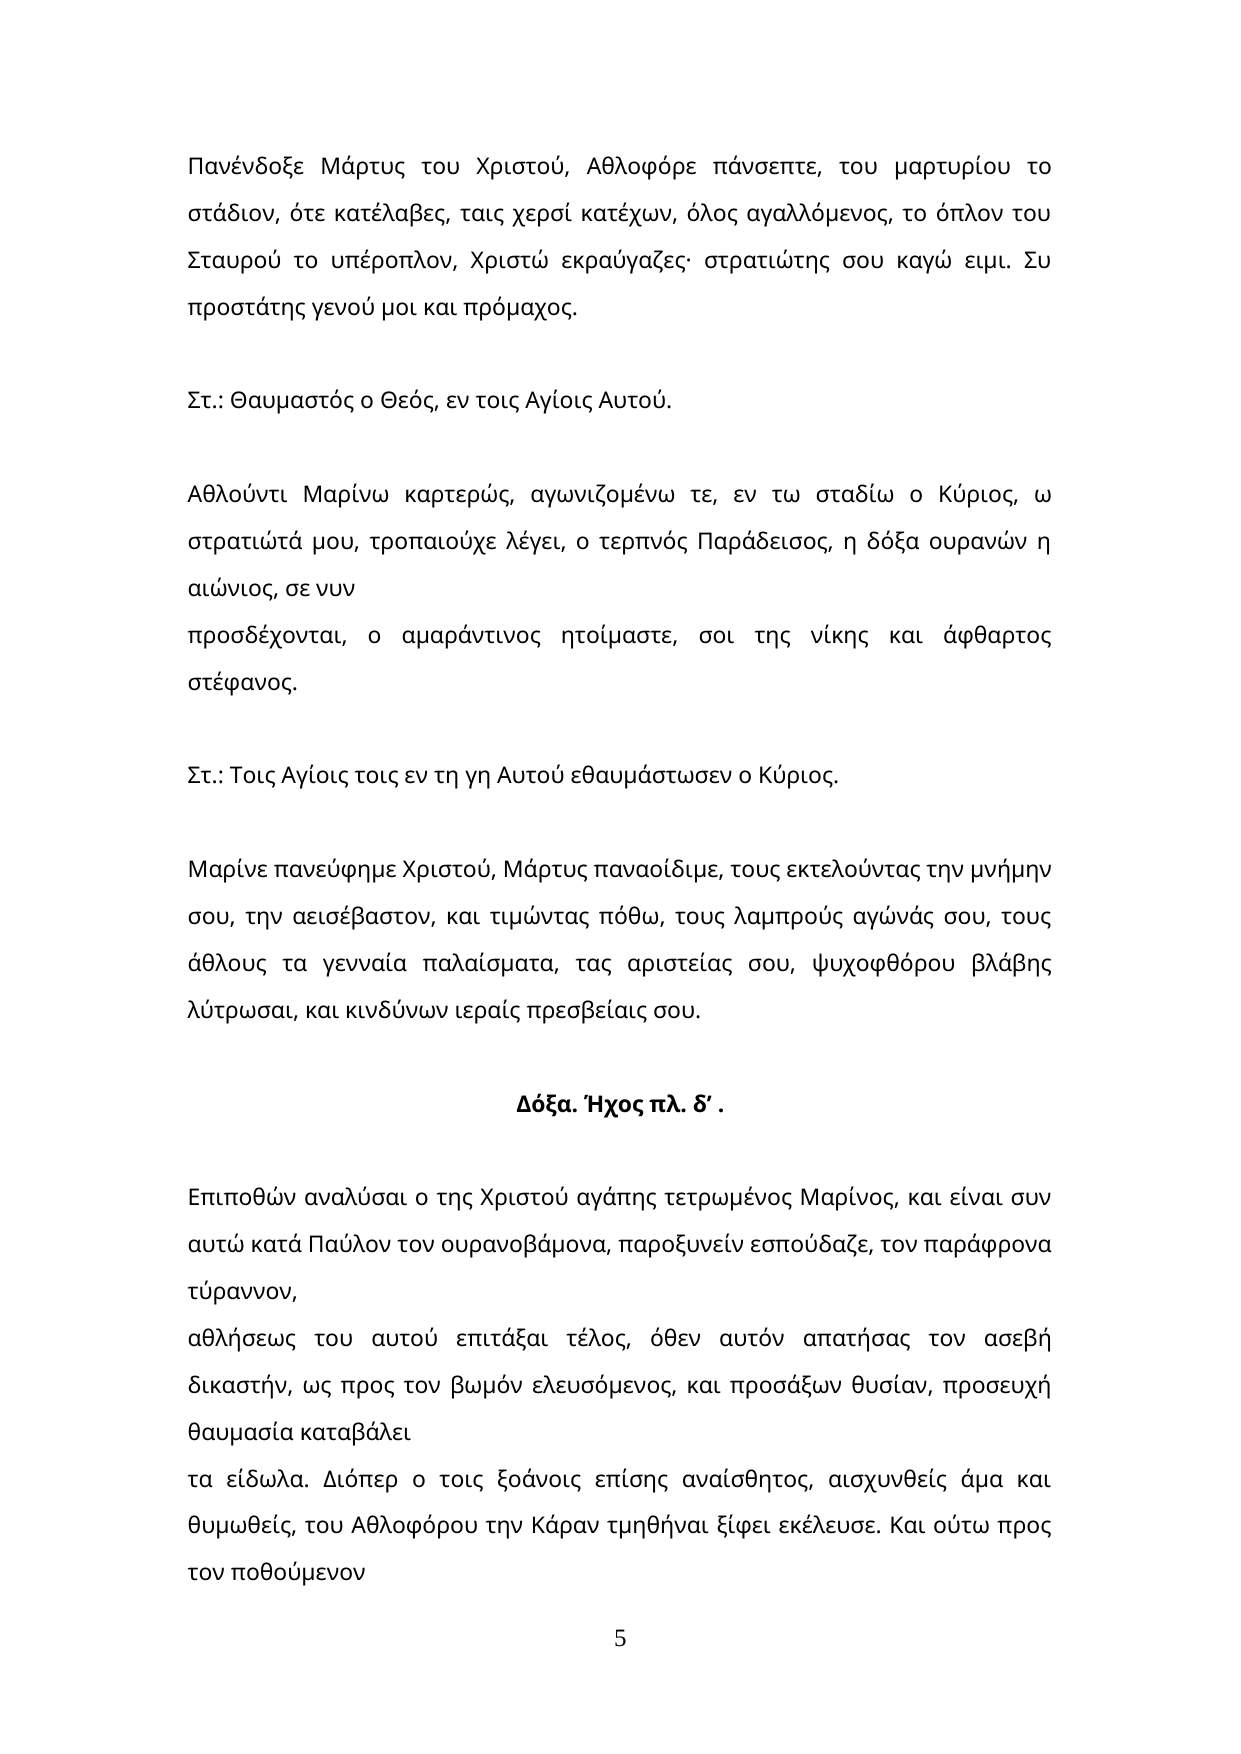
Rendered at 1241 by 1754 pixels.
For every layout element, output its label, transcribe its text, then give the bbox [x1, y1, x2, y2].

text Δόξα. Ήχος πλ. δ’ . [187, 1087, 1053, 1119]
text Πανένδοξε Μάρτυς του Χριστού, Αθλοφόρε πάνσεπτε, του μαρτυρίου το στάδιον, ότε κατέλαβες, ταις χερσί κατέχων, όλος αγαλλόμενος, το όπλον του Σταυρού το υπέροπλον, Χριστώ εκραύγαζες· στρατιώτης σου καγώ ειμι. Συ προστάτης γενού μοι και πρόμαχος. [187, 150, 1053, 322]
text τα είδωλα. Διόπερ ο τοις ξοάνοις επίσης αναίσθητος, αισχυνθείς άμα και θυμωθείς, του Αθλοφόρου την Κάραν τμηθήναι ξίφει εκέλευσε. Και ούτω προς τον ποθούμενον [187, 1462, 1053, 1587]
text Αθλούντι Μαρίνω καρτερώς, αγωνιζομένω τε, εν τω σταδίω ο Κύριος, ω στρατιώτά μου, τροπαιούχε λέγει, ο τερπνός Παράδεισος, η δόξα ουρανών η αιώνιος, σε νυν [187, 478, 1053, 603]
text Μαρίνε πανεύφημε Χριστού, Μάρτυς παναοίδιμε, τους εκτελούντας την μνήμην σου, την αεισέβαστον, και τιμώντας πόθω, τους λαμπρούς αγώνάς σου, τους άθλους τα γενναία παλαίσματα, τας αριστείας σου, ψυχοφθόρου βλάβης λύτρωσαι, και κινδύνων ιεραίς πρεσβείαις σου. [187, 853, 1053, 1025]
text Επιποθών αναλύσαι ο της Χριστού αγάπης τετρωμένος Μαρίνος, και είναι συν αυτώ κατά Παύλον τον ουρανοβάμονα, παροξυνείν εσπούδαζε, τον παράφρονα τύραννον, [187, 1181, 1053, 1306]
text Στ.: Τοις Αγίοις τοις εν τη γη Αυτού εθαυμάστωσεν ο Κύριος. [187, 759, 1053, 791]
text προσδέχονται, ο αμαράντινος ητοίμαστε, σοι της νίκης και άφθαρτος στέφανος. [187, 619, 1053, 697]
text αθλήσεως του αυτού επιτάξαι τέλος, όθεν αυτόν απατήσας τον ασεβή δικαστήν, ως προς τον βωμόν ελευσόμενος, και προσάξων θυσίαν, προσευχή θαυμασία καταβάλει [187, 1322, 1053, 1447]
text Στ.: Θαυμαστός ο Θεός, εν τοις Αγίοις Αυτού. [187, 384, 1053, 416]
